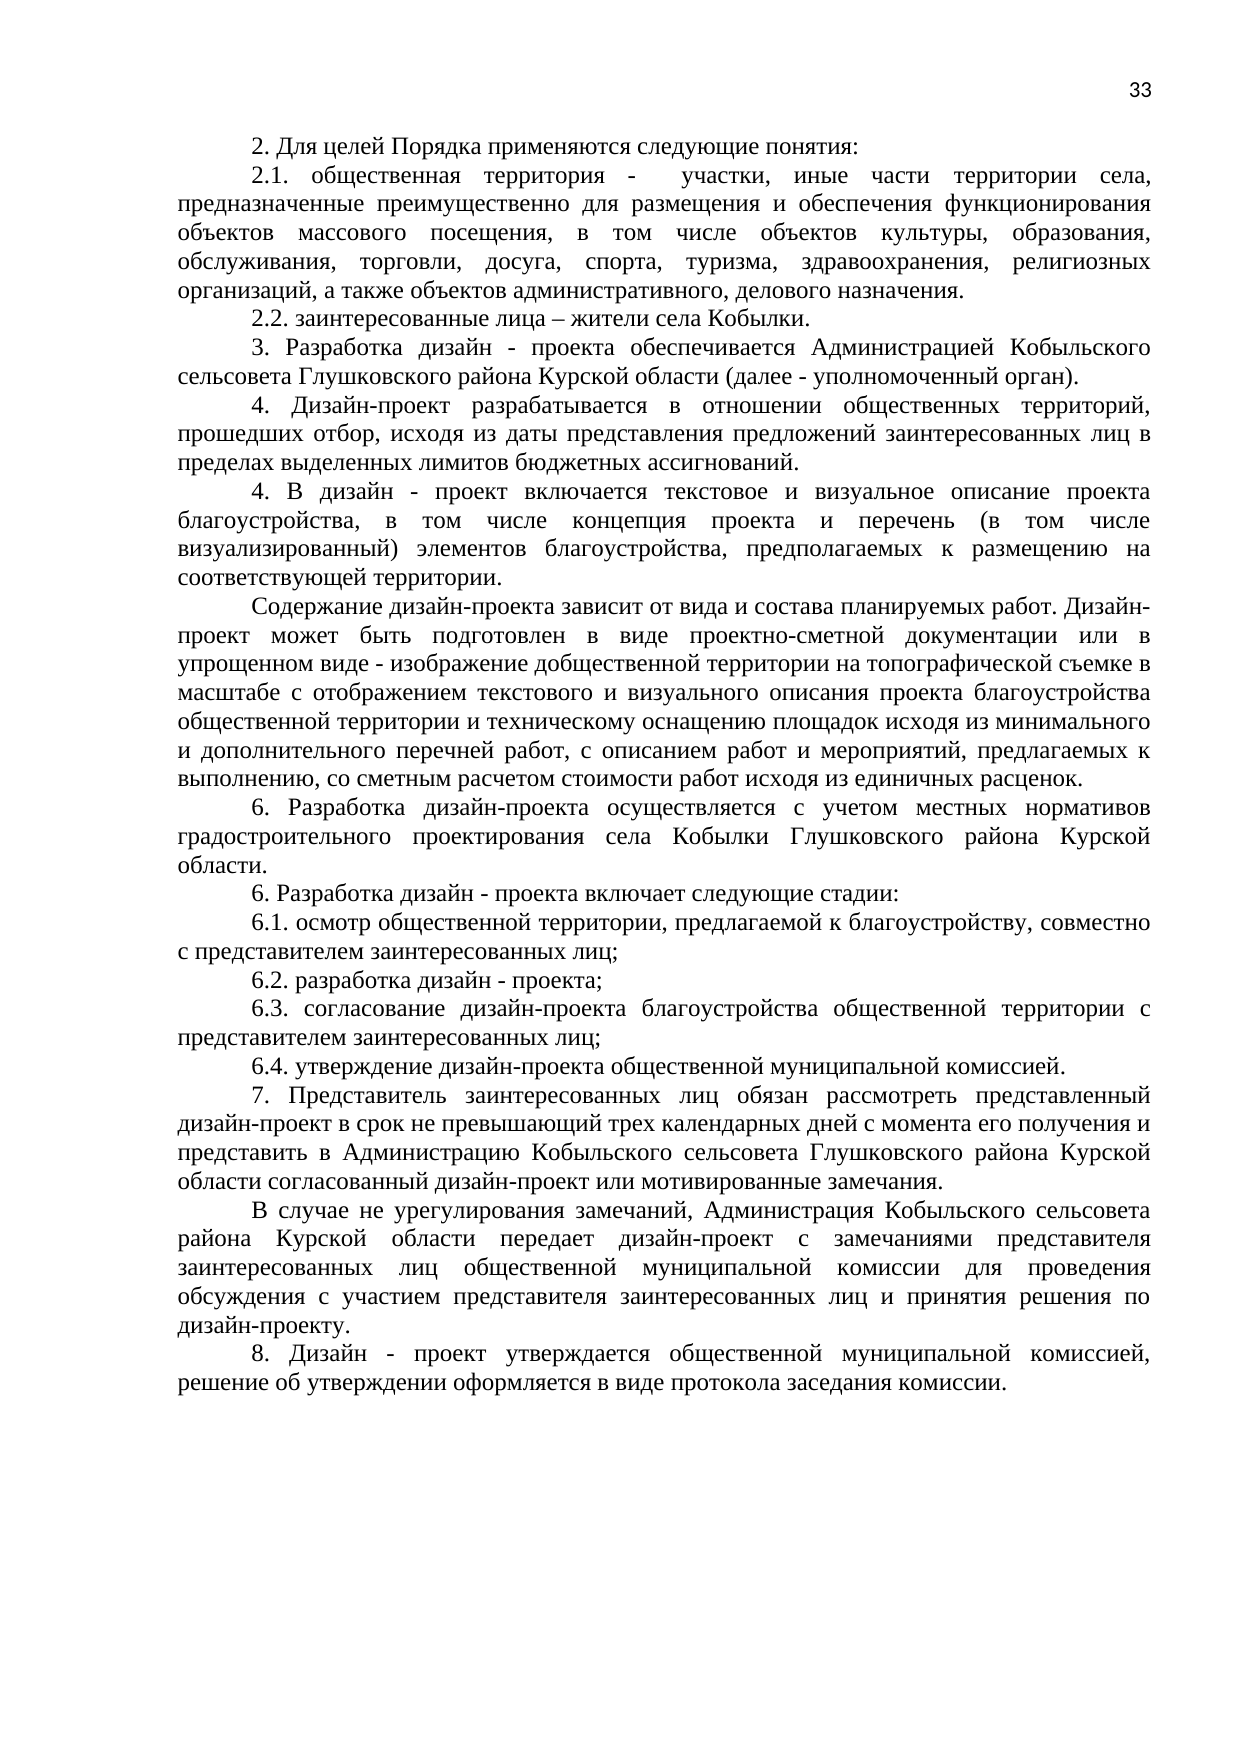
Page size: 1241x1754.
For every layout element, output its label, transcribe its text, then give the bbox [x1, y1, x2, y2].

text 7. Представитель заинтересованных лиц обязан рассмотреть представленный дизайн-проект в срок не превышающий трех календарных дней с момента его получения и представить в Администрацию Кобыльского сельсовета Глушковского района Курской области согласованный дизайн-проект или мотивированные замечания. [177, 1080, 1152, 1195]
text 2.2. заинтересованные лица – жители села Кобылки. [177, 303, 1152, 332]
text 6.4. утверждение дизайн-проекта общественной муниципальной комиссией. [177, 1051, 1152, 1080]
text 3. Разработка дизайн - проекта обеспечивается Администрацией Кобыльского сельсовета Глушковского района Курской области (далее - уполномоченный орган). [177, 332, 1152, 390]
text 6.3. согласование дизайн-проекта благоустройства общественной территории с представителем заинтересованных лиц; [177, 993, 1152, 1051]
text В случае не урегулирования замечаний, Администрация Кобыльского сельсовета района Курской области передает дизайн-проект с замечаниями представителя заинтересованных лиц общественной муниципальной комиссии для проведения обсуждения с участием представителя заинтересованных лиц и принятия решения по дизайн-проекту. [177, 1195, 1152, 1338]
text 6. Разработка дизайн - проекта включает следующие стадии: [177, 878, 1152, 907]
text 4. Дизайн-проект разрабатывается в отношении общественных территорий, прошедших отбор, исходя из даты представления предложений заинтересованных лиц в пределах выделенных лимитов бюджетных ассигнований. [177, 390, 1152, 476]
text 2. Для целей Порядка применяются следующие понятия: [177, 131, 1152, 160]
text 4. В дизайн - проект включается текстовое и визуальное описание проекта благоустройства, в том числе концепция проекта и перечень (в том числе визуализированный) элементов благоустройства, предполагаемых к размещению на соответствующей территории. [177, 476, 1152, 591]
text 2.1. общественная территория - участки, иные части территории села, предназначенные преимущественно для размещения и обеспечения функционирования объектов массового посещения, в том числе объектов культуры, образования, обслуживания, торговли, досуга, спорта, туризма, здравоохранения, религиозных организаций, а также объектов административного, делового назначения. [177, 160, 1152, 303]
text 6. Разработка дизайн-проекта осуществляется с учетом местных нормативов градостроительного проектирования села Кобылки Глушковского района Курской области. [177, 792, 1152, 878]
text 6.1. осмотр общественной территории, предлагаемой к благоустройству, совместно с представителем заинтересованных лиц; [177, 907, 1152, 965]
text 6.2. разработка дизайн - проекта; [177, 965, 1152, 993]
text Содержание дизайн-проекта зависит от вида и состава планируемых работ. Дизайн-проект может быть подготовлен в виде проектно-сметной документации или в упрощенном виде - изображение добщественной территории на топографической съемке в масштабе с отображением текстового и визуального описания проекта благоустройства общественной территории и техническому оснащению площадок исходя из минимального и дополнительного перечней работ, с описанием работ и мероприятий, предлагаемых к выполнению, со сметным расчетом стоимости работ исходя из единичных расценок. [177, 591, 1152, 792]
text 8. Дизайн - проект утверждается общественной муниципальной комиссией, решение об утверждении оформляется в виде протокола заседания комиссии. [177, 1338, 1152, 1396]
